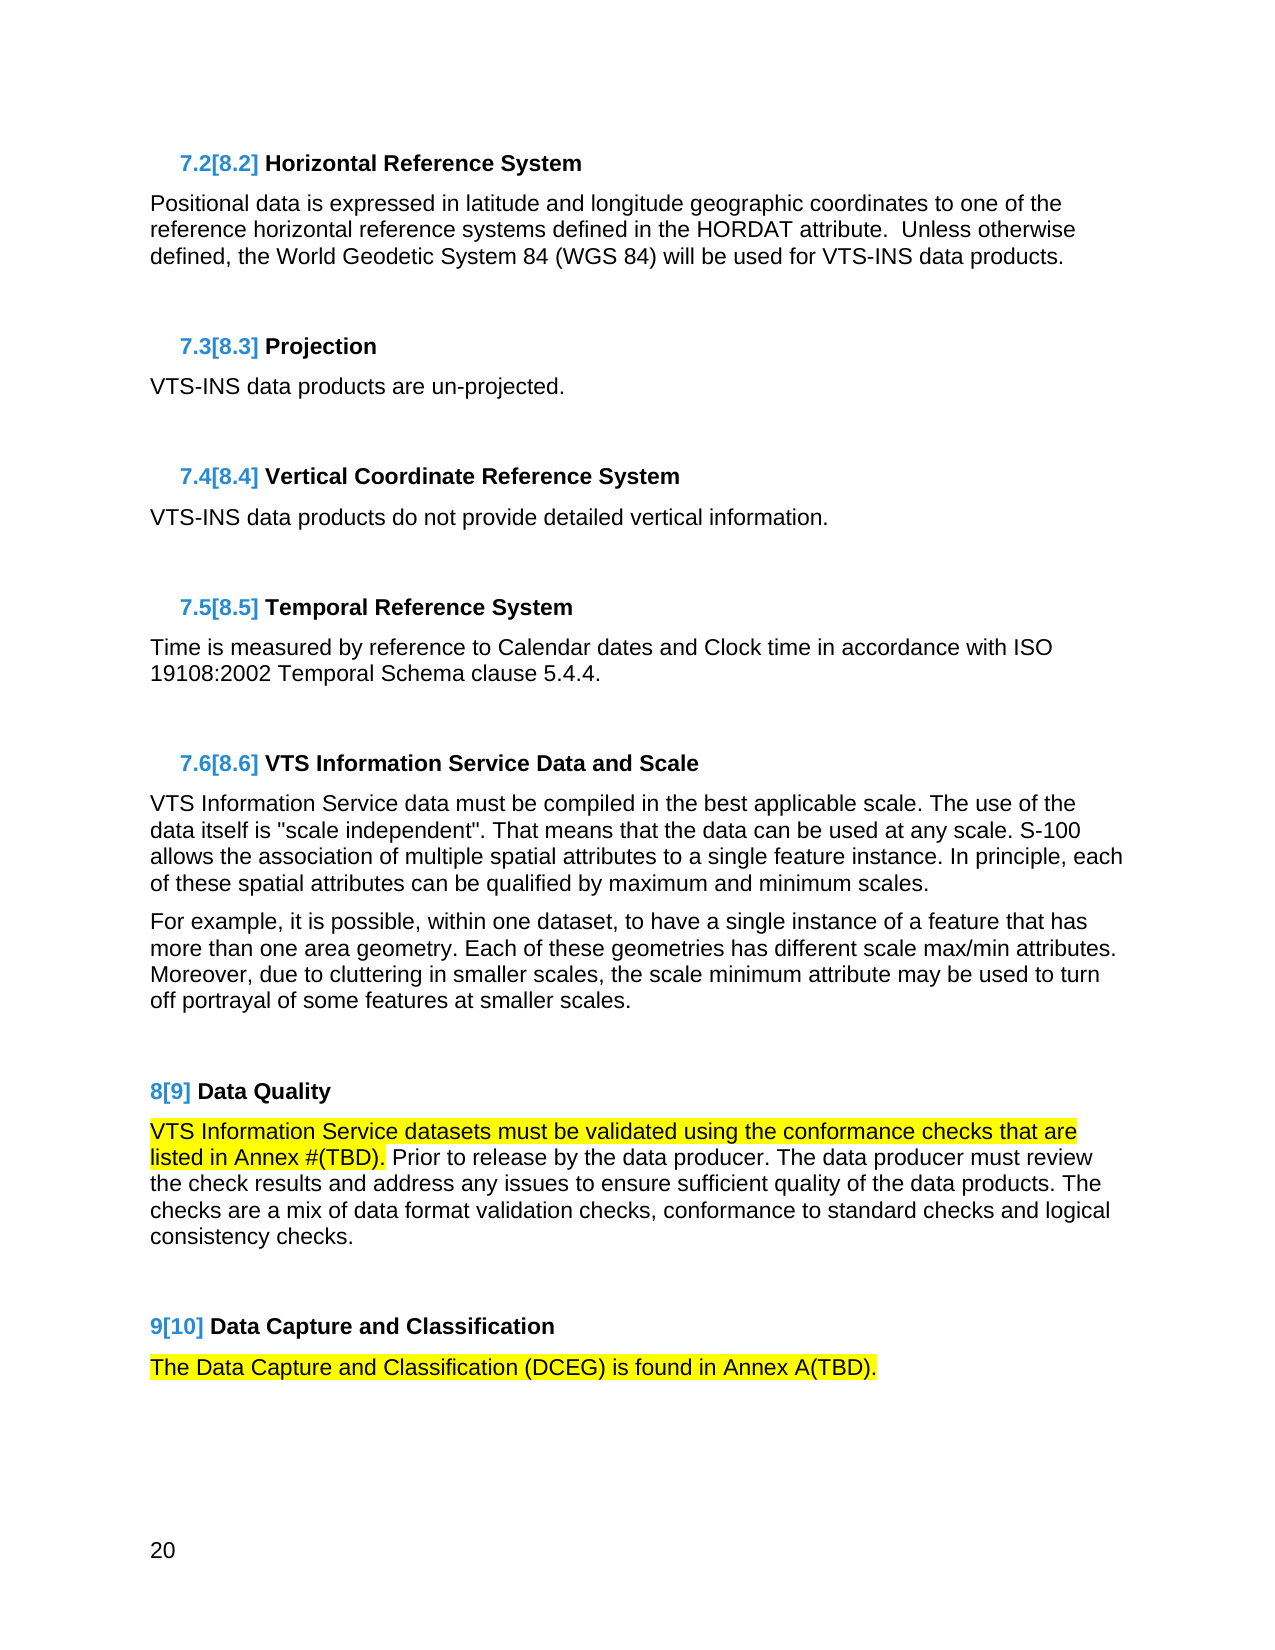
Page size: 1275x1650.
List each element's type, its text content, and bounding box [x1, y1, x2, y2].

text Time is measured by reference to Calendar dates and Clock time in accordance with ISO 19108:2002 Temporal Schema clause 5.4.4. [150, 634, 1125, 686]
subtitle Projection [179, 333, 1125, 359]
subtitle Temporal Reference System [179, 594, 1125, 620]
text VTS Information Service data must be compiled in the best applicable scale. The use of the data itself is "scale independent". That means that the data can be used at any scale. S-100 allows the association of multiple spatial attributes to a single feature instance. In principle, each of these spatial attributes can be qualified by maximum and minimum scales. [150, 790, 1125, 896]
subtitle VTS Information Service Data and Scale [179, 750, 1125, 777]
subtitle Horizontal Reference System [179, 150, 1125, 176]
text For example, it is possible, within one dataset, to have a single instance of a feature that has more than one area geometry. Each of these geometries has different scale max/min attributes. Moreover, due to cluttering in smaller scales, the scale minimum attribute may be used to turn off portrayal of some features at smaller scales. [150, 908, 1125, 1014]
subtitle Data Capture and Classification [150, 1313, 1125, 1340]
text VTS-INS data products are un-projected. [150, 373, 1125, 399]
subtitle Vertical Coordinate Reference System [179, 463, 1125, 490]
text VTS Information Service datasets must be validated using the conformance checks that are listed in Annex #(TBD). Prior to release by the data producer. The data producer must review the check results and address any issues to ensure sufficient quality of the data products. The checks are a mix of data format validation checks, conformance to standard checks and logical consistency checks. [150, 1118, 1125, 1249]
subtitle Data Quality [150, 1078, 1125, 1104]
text VTS-INS data products do not provide detailed vertical information. [150, 503, 1125, 530]
text The Data Capture and Classification (DCEG) is found in Annex #(TBD). [150, 1353, 1125, 1380]
text Positional data is expressed in latitude and longitude geographic coordinates to one of the reference horizontal reference systems defined in the HORDAT attribute. Unless otherwise defined, the World Geodetic System 84 (WGS 84) will be used for VTS-INS data products. [150, 190, 1125, 269]
